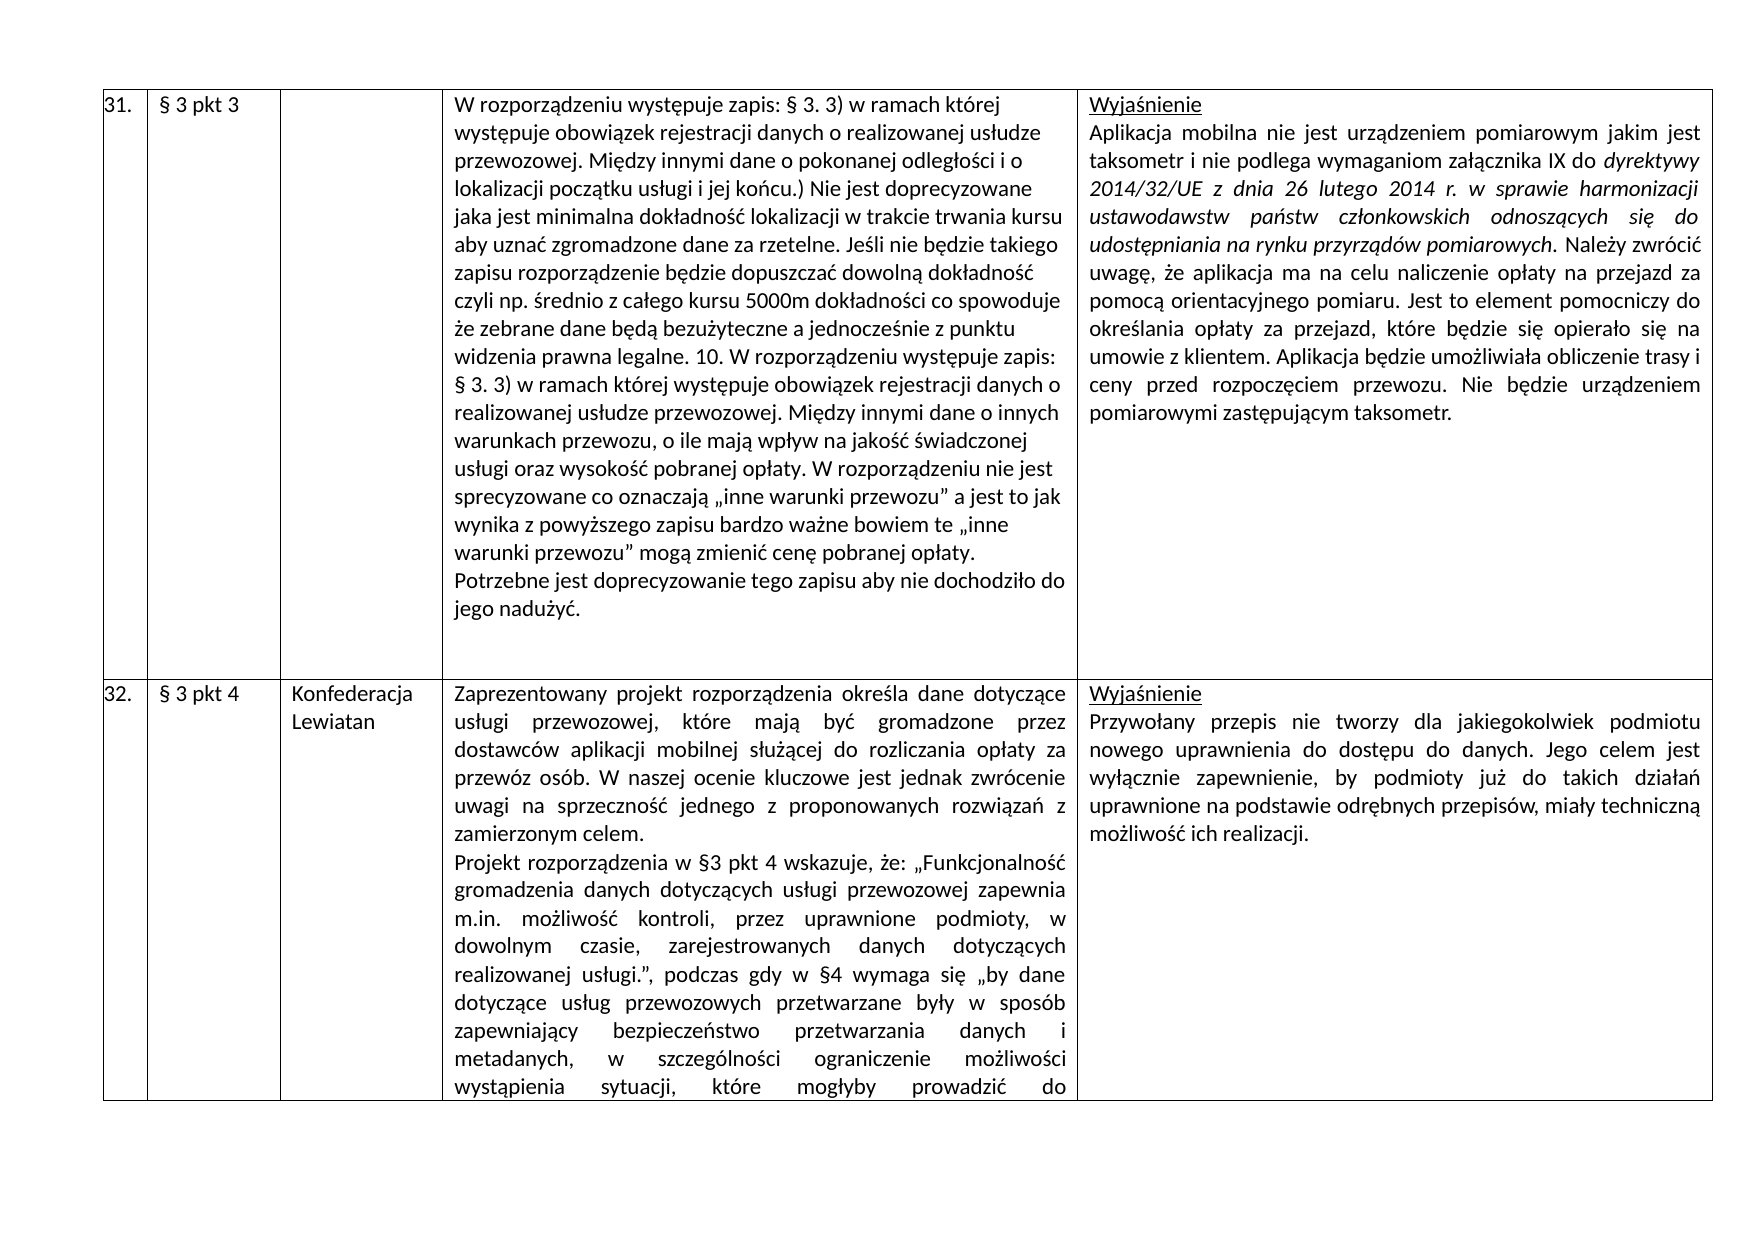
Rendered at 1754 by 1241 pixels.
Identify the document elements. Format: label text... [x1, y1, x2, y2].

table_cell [443, 680, 1077, 1100]
table_cell W rozporządzeniu występuje zapis: § 3. 3) w ramach której występuje obowiązek rejestracji danych o realizowanej usłudze przewozowej. Między innymi dane o pokonanej odległości i o lokalizacji początku usługi i jej końcu.) Nie jest doprecyzowane jaka jest minimalna dokładność lokalizacji w trakcie trwania kursu aby uznać zgromadzone dane za rzetelne. Jeśli nie będzie takiego zapisu rozporządzenie będzie dopuszczać dowolną dokładność czyli np. średnio z całego kursu 5000m dokładności co spowoduje że zebrane dane będą bezużyteczne a jednocześnie z punktu widzenia prawna legalne. 10. W rozporządzeniu występuje zapis: § 3. 3) w ramach której występuje obowiązek rejestracji danych o realizowanej usłudze przewozowej. Między innymi dane o innych warunkach przewozu, o ile mają wpływ na jakość świadczonej usługi oraz wysokość pobranej opłaty. W rozporządzeniu nie jest sprecyzowane co oznaczają „inne warunki przewozu” a jest to jak wynika z powyższego zapisu bardzo ważne bowiem te „inne warunki przewozu” mogą zmienić cenę pobranej opłaty. Potrzebne jest doprecyzowanie tego zapisu aby nie dochodziło do jego nadużyć. [443, 90, 1077, 678]
table_cell § 3 pkt 3 [148, 90, 280, 678]
table_cell Wyjaśnienie Aplikacja mobilna nie jest urządzeniem pomiarowym jakim jest taksometr i nie podlega wymaganiom załącznika IX do dyrektywy 2014/32/UE z dnia 26 lutego 2014 r. w sprawie harmonizacji ustawodawstw państw członkowskich odnoszących się do udostępniania na rynku przyrządów pomiarowych. Należy zwrócić uwagę, że aplikacja ma na celu naliczenie opłaty na przejazd za pomocą orientacyjnego pomiaru. Jest to element pomocniczy do określania opłaty za przejazd, które będzie się opierało się na umowie z klientem. Aplikacja będzie umożliwiała obliczenie trasy i ceny przed rozpoczęciem przewozu. Nie będzie urządzeniem pomiarowymi zastępującym taksometr. [1078, 90, 1712, 678]
table_cell [104, 680, 147, 1100]
table_cell [281, 90, 442, 678]
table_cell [281, 680, 442, 1100]
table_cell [1078, 680, 1712, 1100]
table_cell § 3 pkt 4 [148, 680, 280, 1100]
table_cell [104, 90, 147, 678]
